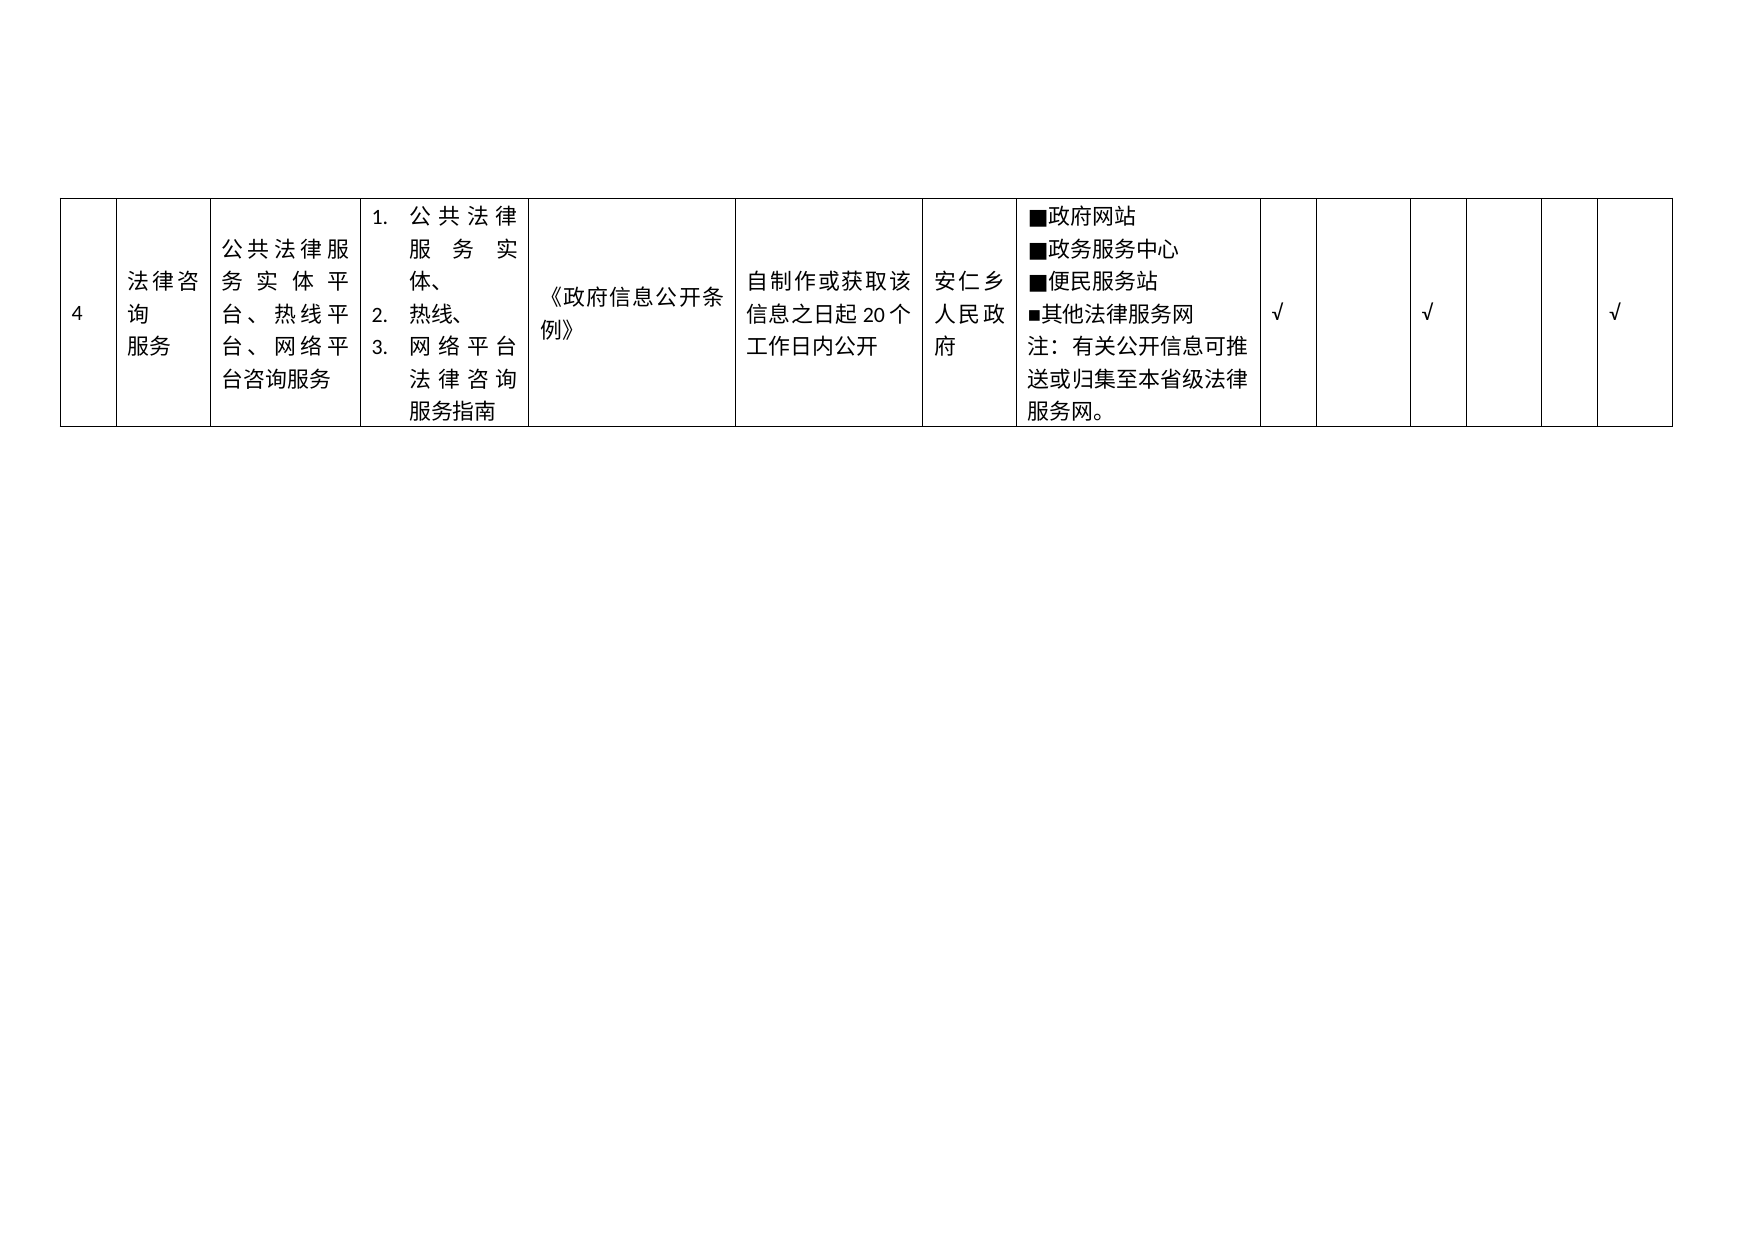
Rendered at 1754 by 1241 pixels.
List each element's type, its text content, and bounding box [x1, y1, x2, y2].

table_cell 法律咨询 服务 [117, 199, 210, 426]
table_cell √ [1261, 199, 1316, 426]
table_cell √ [1598, 199, 1672, 426]
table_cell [1017, 199, 1260, 426]
table_cell √ [1411, 199, 1466, 426]
table_cell [1467, 199, 1541, 426]
table_cell 公共法律服务实体、 热线、 网络平台法律咨询服务指南 [361, 199, 528, 426]
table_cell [736, 199, 922, 426]
table_cell 《政府信息公开条例》 [529, 199, 735, 426]
table_cell 安仁乡人民政府 [923, 199, 1016, 426]
table_cell [1542, 199, 1597, 426]
table_cell [1317, 199, 1410, 426]
table_cell 公共法律服务实体平台、热线平台、网络平台咨询服务 [211, 199, 360, 426]
table_cell 4 [61, 199, 116, 426]
